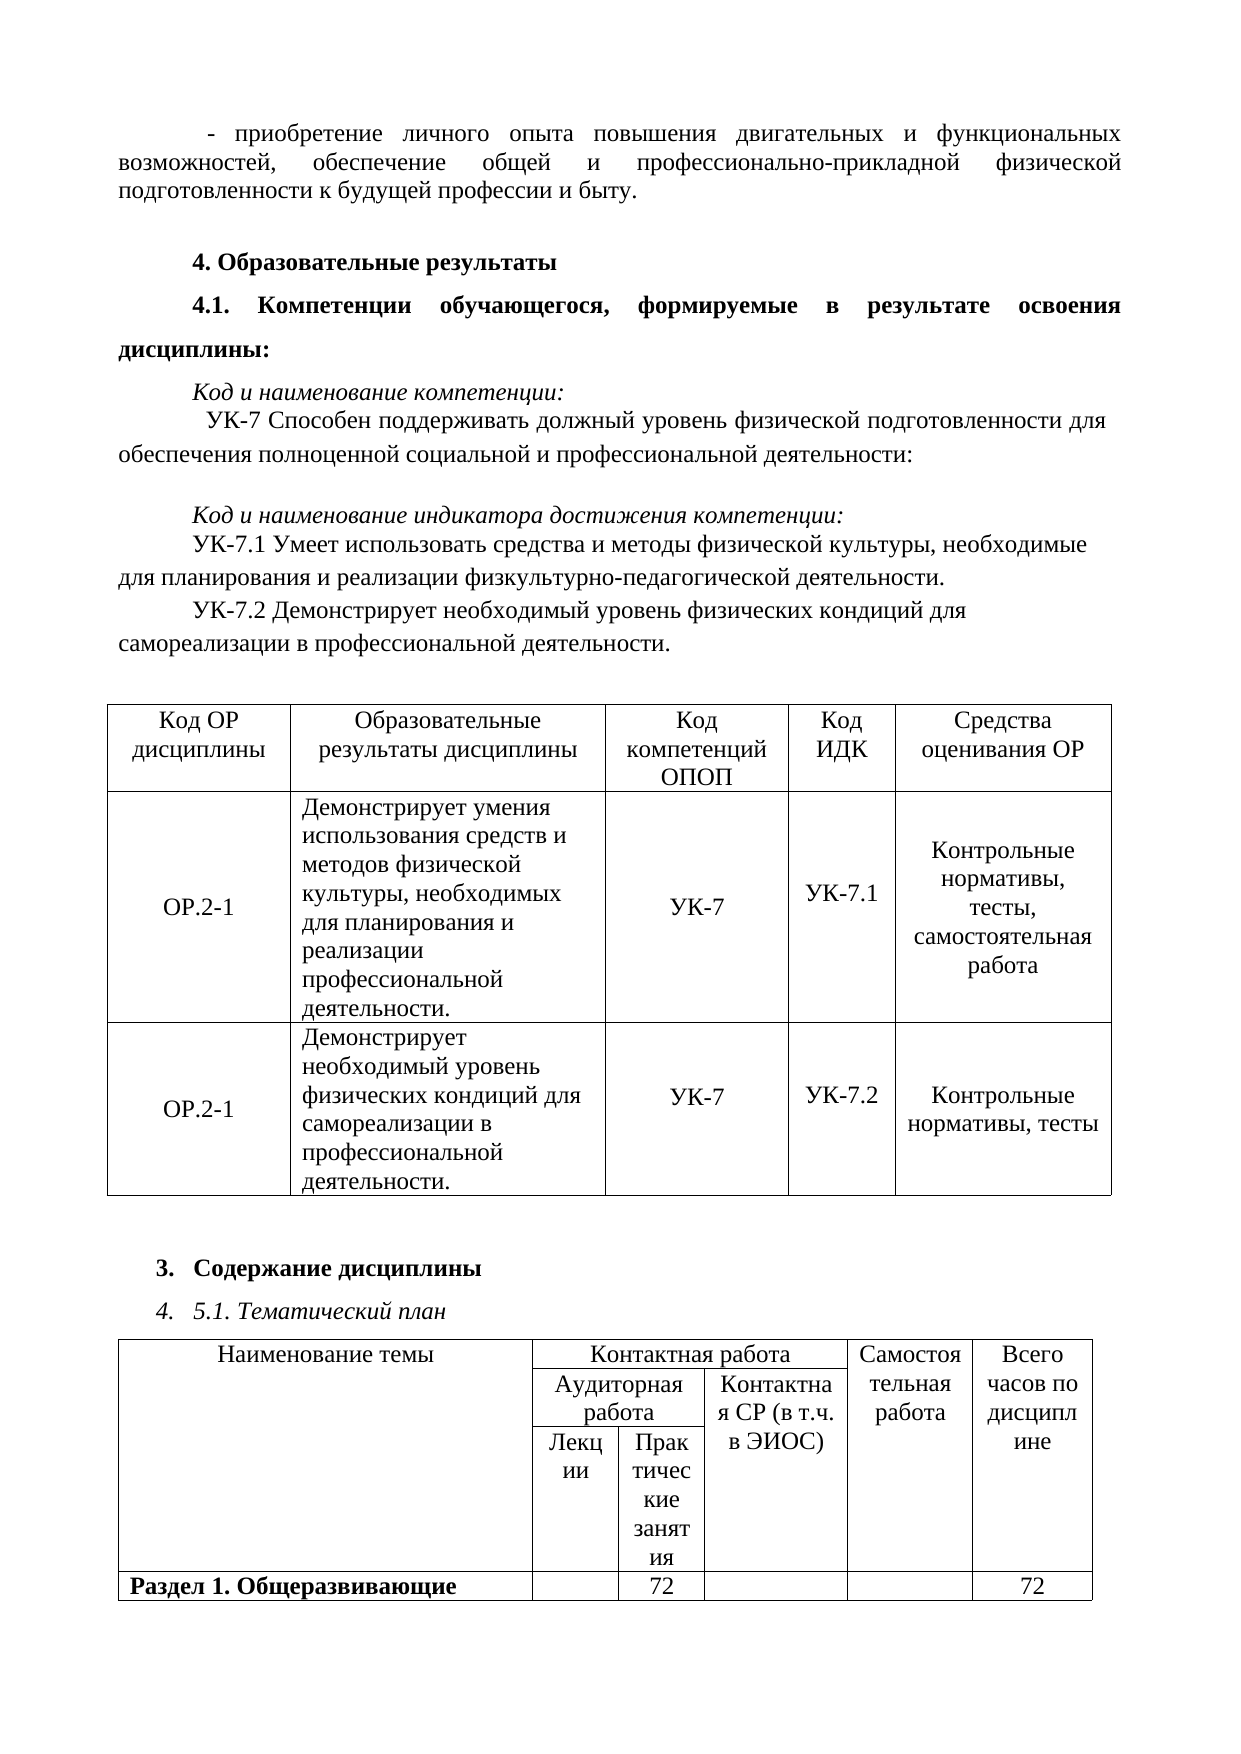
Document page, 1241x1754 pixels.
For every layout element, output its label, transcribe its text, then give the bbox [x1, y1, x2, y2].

table_cell [848, 1572, 972, 1600]
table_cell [119, 1572, 532, 1600]
text УК-7 Способен поддерживать должный уровень физической подготовленности для обеспечения полноценной социальной и профессиональной деятельности: [118, 406, 1108, 467]
table_cell 72 [619, 1572, 704, 1600]
list 5.1. Тематический план [156, 1296, 1122, 1324]
table_cell Лекции [533, 1427, 618, 1571]
table_header Наименование темы [119, 1340, 532, 1571]
table_cell ОР.2-1 [108, 792, 290, 1022]
table_cell УК-7.1 [789, 792, 895, 1022]
table_cell Аудиторная работа [533, 1369, 704, 1426]
table_cell УК-7 [606, 792, 788, 1022]
table_header Код ОР дисциплины [108, 705, 290, 791]
table_cell УК-7.2 [789, 1023, 895, 1195]
table_cell ОР.2-1 [108, 1023, 290, 1195]
table_header Средства оценивания ОР [896, 705, 1111, 791]
text 4.1. Компетенции обучающегося, формируемые в результате освоения дисциплины: [118, 291, 1122, 362]
table_cell УК-7 [606, 1023, 788, 1195]
text УК-7.2 Демонстрирует необходимый уровень физических кондиций для самореализации в профессиональной деятельности. [118, 595, 1122, 657]
table_cell Контактная СР (в т.ч. в ЭИОС) [705, 1369, 847, 1571]
table_cell Демонстрирует умения использования средств и методов физической культуры, необходимых для планирования и реализации профессиональной деятельности. [291, 792, 605, 1022]
table_cell 72 [973, 1572, 1092, 1600]
table_cell Контрольные нормативы, тесты, самостоятельная работа [896, 792, 1111, 1022]
table_cell Демонстрирует необходимый уровень физических кондиций для самореализации в профессиональной деятельности. [291, 1023, 605, 1195]
text Код и наименование индикатора достижения компетенции: [118, 500, 1108, 529]
text Код и наименование компетенции: [118, 377, 1108, 406]
table_cell [533, 1572, 618, 1600]
text - приобретение личного опыта повышения двигательных и функциональных возможностей, обеспечение общей и профессионально-прикладной физической подготовленности к будущей профессии и быту. [118, 118, 1122, 204]
list Содержание дисциплины [156, 1253, 1122, 1281]
table_header Код компетенций ОПОП [606, 705, 788, 791]
table_header Контактная работа [533, 1340, 847, 1368]
table_header Всего часов по дисциплине [973, 1340, 1092, 1571]
text УК-7.1 Умеет использовать средства и методы физической культуры, необходимые для планирования и реализации физкультурно-педагогической деятельности. [118, 529, 1122, 591]
text 4. Образовательные результаты [118, 247, 1122, 276]
table_cell Практические занятия [619, 1427, 704, 1571]
table_header Образовательные результаты дисциплины [291, 705, 605, 791]
table_header Код ИДК [789, 705, 895, 791]
table_cell Контрольные нормативы, тесты [896, 1023, 1111, 1195]
table_header Самостоятельная работа [848, 1340, 972, 1571]
table_cell [705, 1572, 847, 1600]
